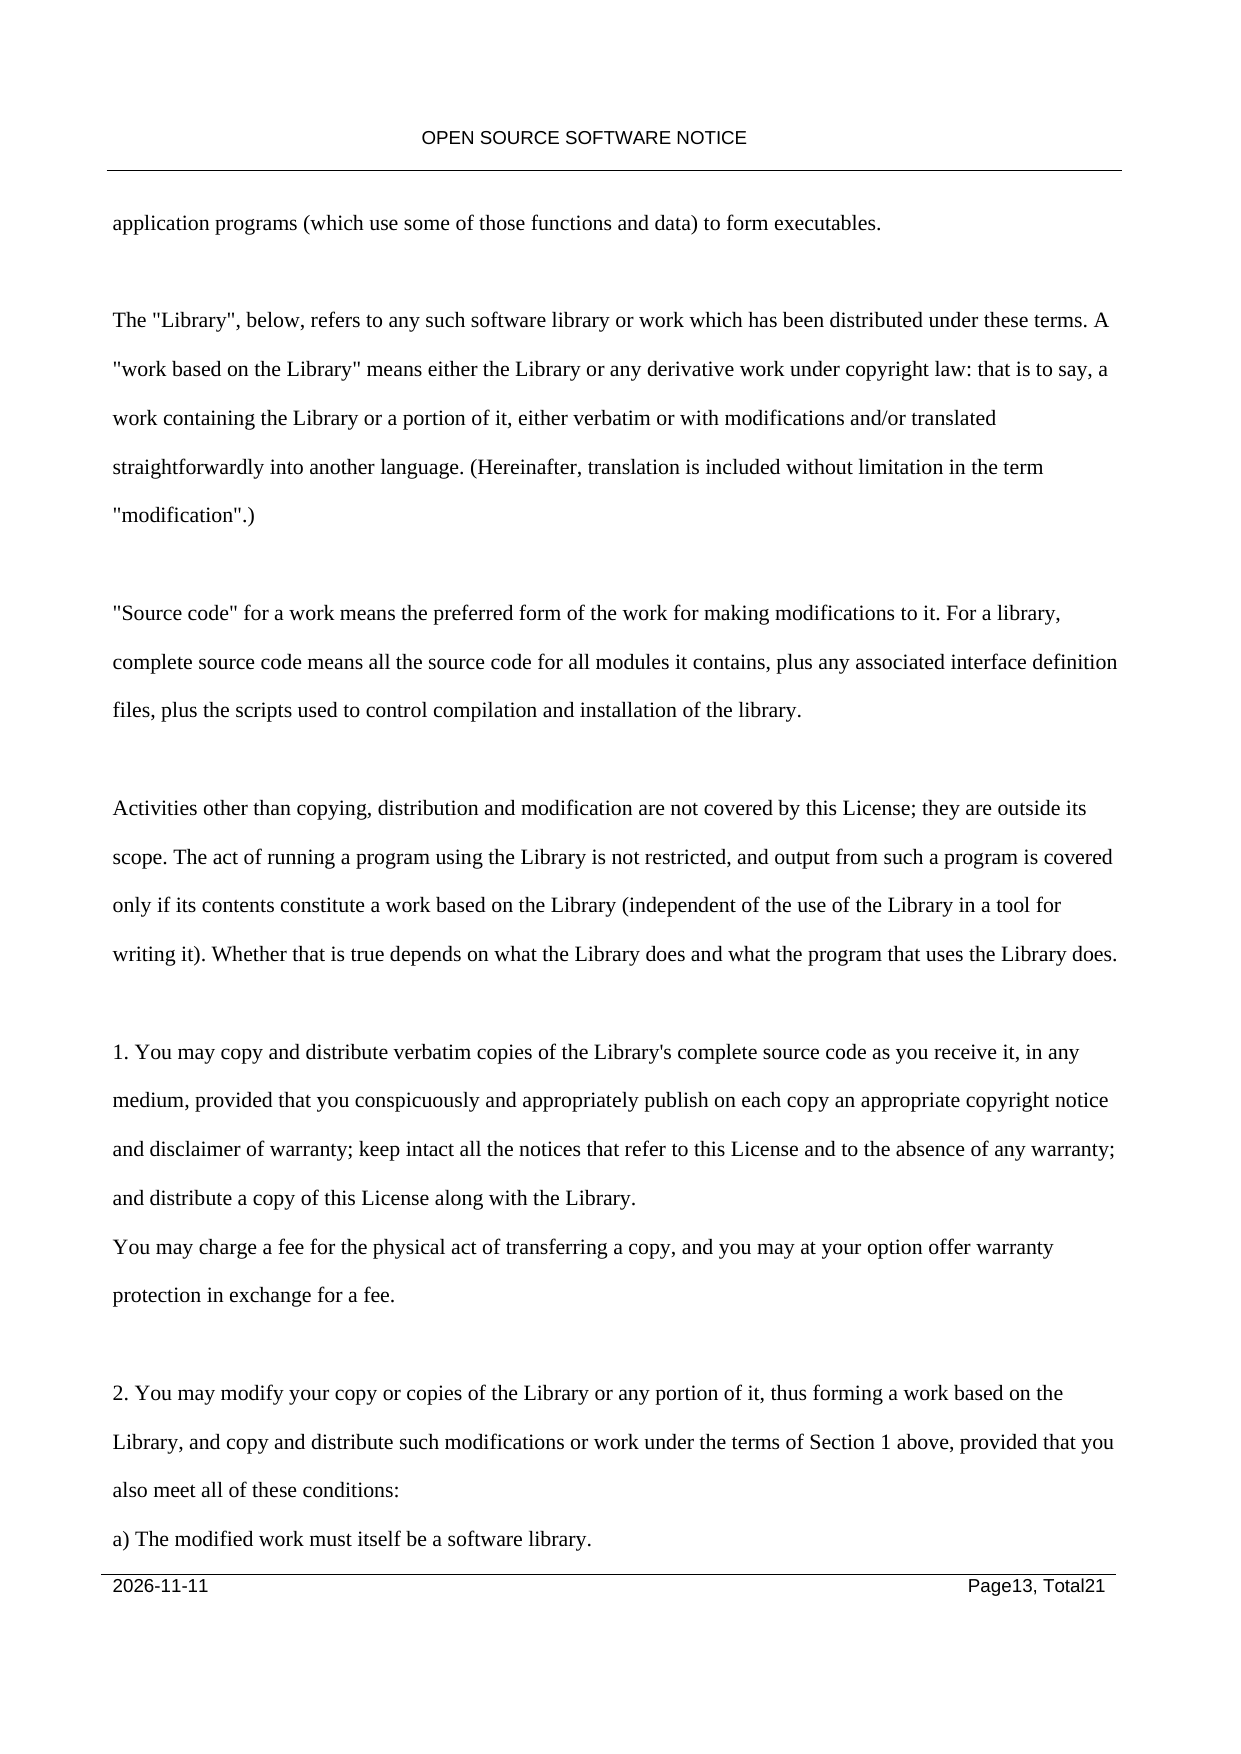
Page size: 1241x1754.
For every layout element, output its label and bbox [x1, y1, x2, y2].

text [112, 206, 1128, 1555]
